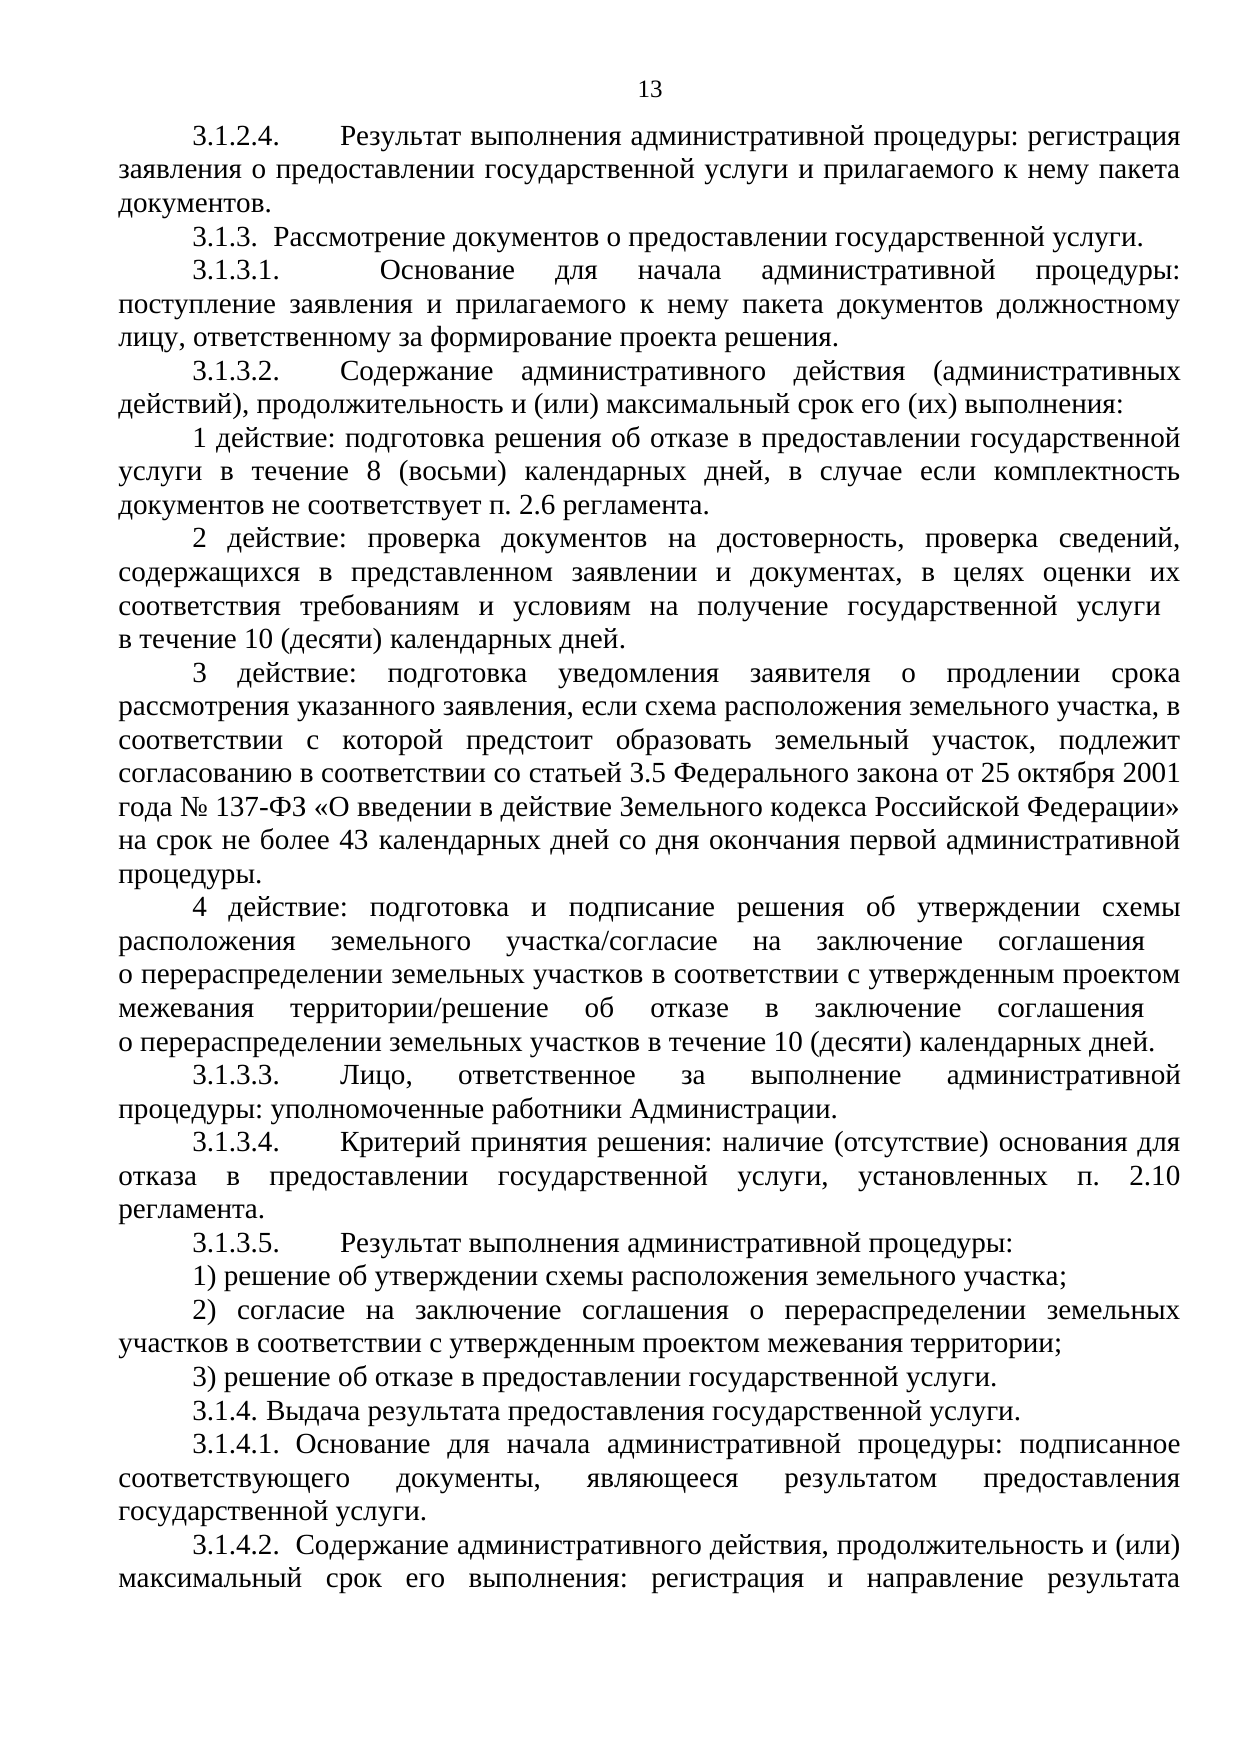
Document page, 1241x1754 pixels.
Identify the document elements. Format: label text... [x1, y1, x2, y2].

list 1) решение об утверждении схемы расположения земельного участка; [118, 1258, 1181, 1292]
list Рассмотрение документов о предоставлении государственной услуги. [118, 219, 1181, 252]
list Основание для начала административной процедуры: подписанное соответствующего документы, являющееся результатом предоставления государственной услуги. [118, 1426, 1181, 1527]
list 3) решение об отказе в предоставлении государственной услуги. [118, 1359, 1181, 1393]
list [118, 1527, 1181, 1594]
list Выдача результата предоставления государственной услуги. [118, 1393, 1181, 1426]
list 2) согласие на заключение соглашения о перераспределении земельных участков в соответствии с утвержденным проектом межевания территории; [118, 1292, 1181, 1359]
list Содержание административного действия (административных действий), продолжительность и (или) максимальный срок его (их) выполнения: [118, 353, 1181, 420]
text 1 действие: подготовка решения об отказе в предоставлении государственной услуги в течение 8 (восьми) календарных дней, в случае если комплектность документов не соответствует п. 2.6 регламента. [118, 420, 1181, 521]
list Лицо, ответственное за выполнение административной процедуры: уполномоченные работники Администрации. [118, 1057, 1181, 1124]
text 3 действие: подготовка уведомления заявителя о продлении срока рассмотрения указанного заявления, если схема расположения земельного участка, в соответствии с которой предстоит образовать земельный участок, подлежит согласованию в соответствии со статьей 3.5 Федерального закона от 25 октября 2001 года № 137-ФЗ «О введении в действие Земельного кодекса Российской Федерации» на срок не более 43 календарных дней со дня окончания первой административной процедуры. [118, 655, 1181, 889]
list Основание для начала административной процедуры: поступление заявления и прилагаемого к нему пакета документов должностному лицу, ответственному за формирование проекта решения. [118, 252, 1181, 353]
list Результат выполнения административной процедуры: [118, 1225, 1181, 1258]
text 4 действие: подготовка и подписание решения об утверждении схемы расположения земельного участка/согласие на заключение соглашения о перераспределении земельных участков в соответствии с утвержденным проектом межевания территории/решение об отказе в заключение соглашения о перераспределении земельных участков в течение 10 (десяти) календарных дней. [118, 889, 1181, 1057]
text 2 действие: проверка документов на достоверность, проверка сведений, содержащихся в представленном заявлении и документах, в целях оценки их соответствия требованиям и условиям на получение государственной услуги в течение 10 (десяти) календарных дней. [118, 521, 1181, 655]
list Критерий принятия решения: наличие (отсутствие) основания для отказа в предоставлении государственной услуги, установленных п. 2.10 регламента. [118, 1124, 1181, 1225]
list Результат выполнения административной процедуры: регистрация заявления о предоставлении государственной услуги и прилагаемого к нему пакета документов. [118, 118, 1181, 219]
